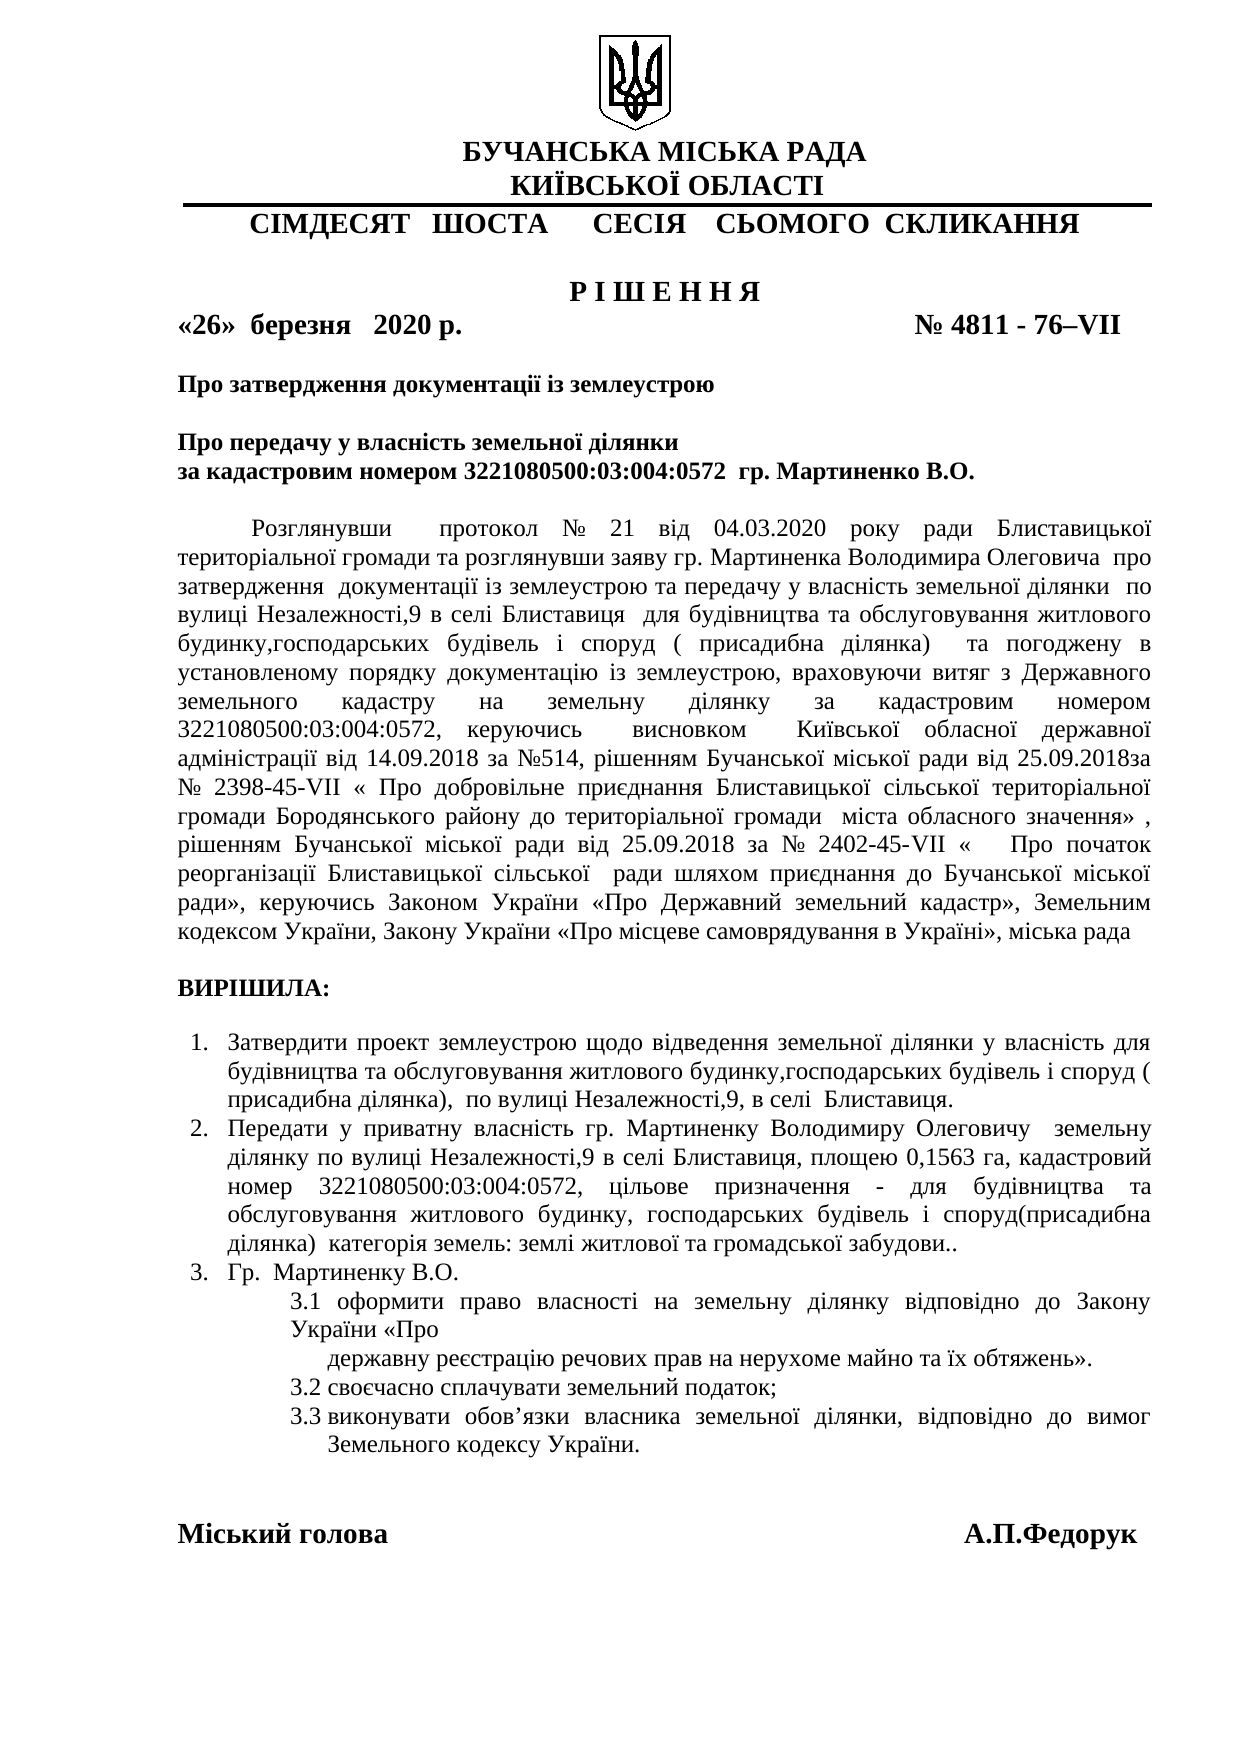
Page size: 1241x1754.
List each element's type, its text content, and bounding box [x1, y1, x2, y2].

list виконувати обов’язки власника земельної ділянки, відповідно до вимог Земельного кодексу України. [290, 1401, 1152, 1458]
text державну реєстрацію речових прав на нерухоме майно та їх обтяжень». [290, 1343, 1152, 1372]
text КИЇВСЬКОЇ ОБЛАСТІ [183, 168, 1152, 203]
list Гр. Мартиненку В.О. [190, 1257, 1152, 1286]
list своєчасно сплачувати земельний податок; [290, 1372, 1152, 1401]
text 3.1 оформити право власності на земельну ділянку відповідно до Закону України «Про [290, 1286, 1152, 1343]
text Міський голова А.П.Федорук [177, 1516, 1152, 1550]
text Р І Ш Е Н Н Я [177, 274, 1152, 307]
text «26» березня 2020 р. № 4811 - 76–VІІ [177, 307, 1152, 341]
text Розглянувши протокол № 21 від 04.03.2020 року ради Блиставицької територіальної громади та розглянувши заяву гр. Мартиненка Володимира Олеговича про затвердження документації із землеустрою та передачу у власність земельної ділянки по вулиці Незалежності,9 в селі Блиставиця для будівництва та обслуговування житлового будинку,господарських будівель і споруд ( присадибна ділянка) та погоджену в установленому порядку документацію із землеустрою, враховуючи витяг з Державного земельного кадастру на земельну ділянку за кадастровим номером 3221080500:03:004:0572, керуючись висновком Київської обласної державної адміністрації від 14.09.2018 за №514, рішенням Бучанської міської ради від 25.09.2018за № 2398-45-VІІ « Про добровільне приєднання Блиставицької сільської територіальної громади Бородянського району до територіальної громади міста обласного значення» , рішенням Бучанської міської ради від 25.09.2018 за № 2402-45-VІІ « Про початок реорганізації Блиставицької сільської ради шляхом приєднання до Бучанської міської ради», керуючись Законом України «Про Державний земельний кадастр», Земельним кодексом України, Закону України «Про місцеве самоврядування в Україні», міська рада [177, 513, 1152, 944]
text за кадастровим номером 3221080500:03:004:0572 гр. Мартиненко В.О. [177, 456, 1152, 484]
text Про затвердження документації із землеустрою [177, 369, 1152, 398]
text СІМДЕСЯТ ШОСТА СЕСІЯ СЬОМОГО СКЛИКАННЯ [177, 207, 1152, 240]
text ВИРІШИЛА: [177, 973, 1152, 1002]
list Передати у приватну власність гр. Мартиненку Володимиру Олеговичу земельну ділянку по вулиці Незалежності,9 в селі Блиставиця, площею 0,1563 га, кадастровий номер 3221080500:03:004:0572, цільове призначення - для будівництва та обслуговування житлового будинку, господарських будівель і споруд(присадибна ділянка) категорія земель: землі житлової та громадської забудови.. [190, 1113, 1152, 1257]
list Затвердити проект землеустрою щодо відведення земельної ділянки у власність для будівництва та обслуговування житлового будинку,господарських будівель і споруд ( присадибна ділянка), по вулиці Незалежності,9, в селі Блиставиця. [190, 1027, 1152, 1113]
text БУЧАНСЬКА МІСЬКА РАДА [177, 134, 1152, 168]
text Про передачу у власність земельної ділянки [177, 427, 1152, 456]
